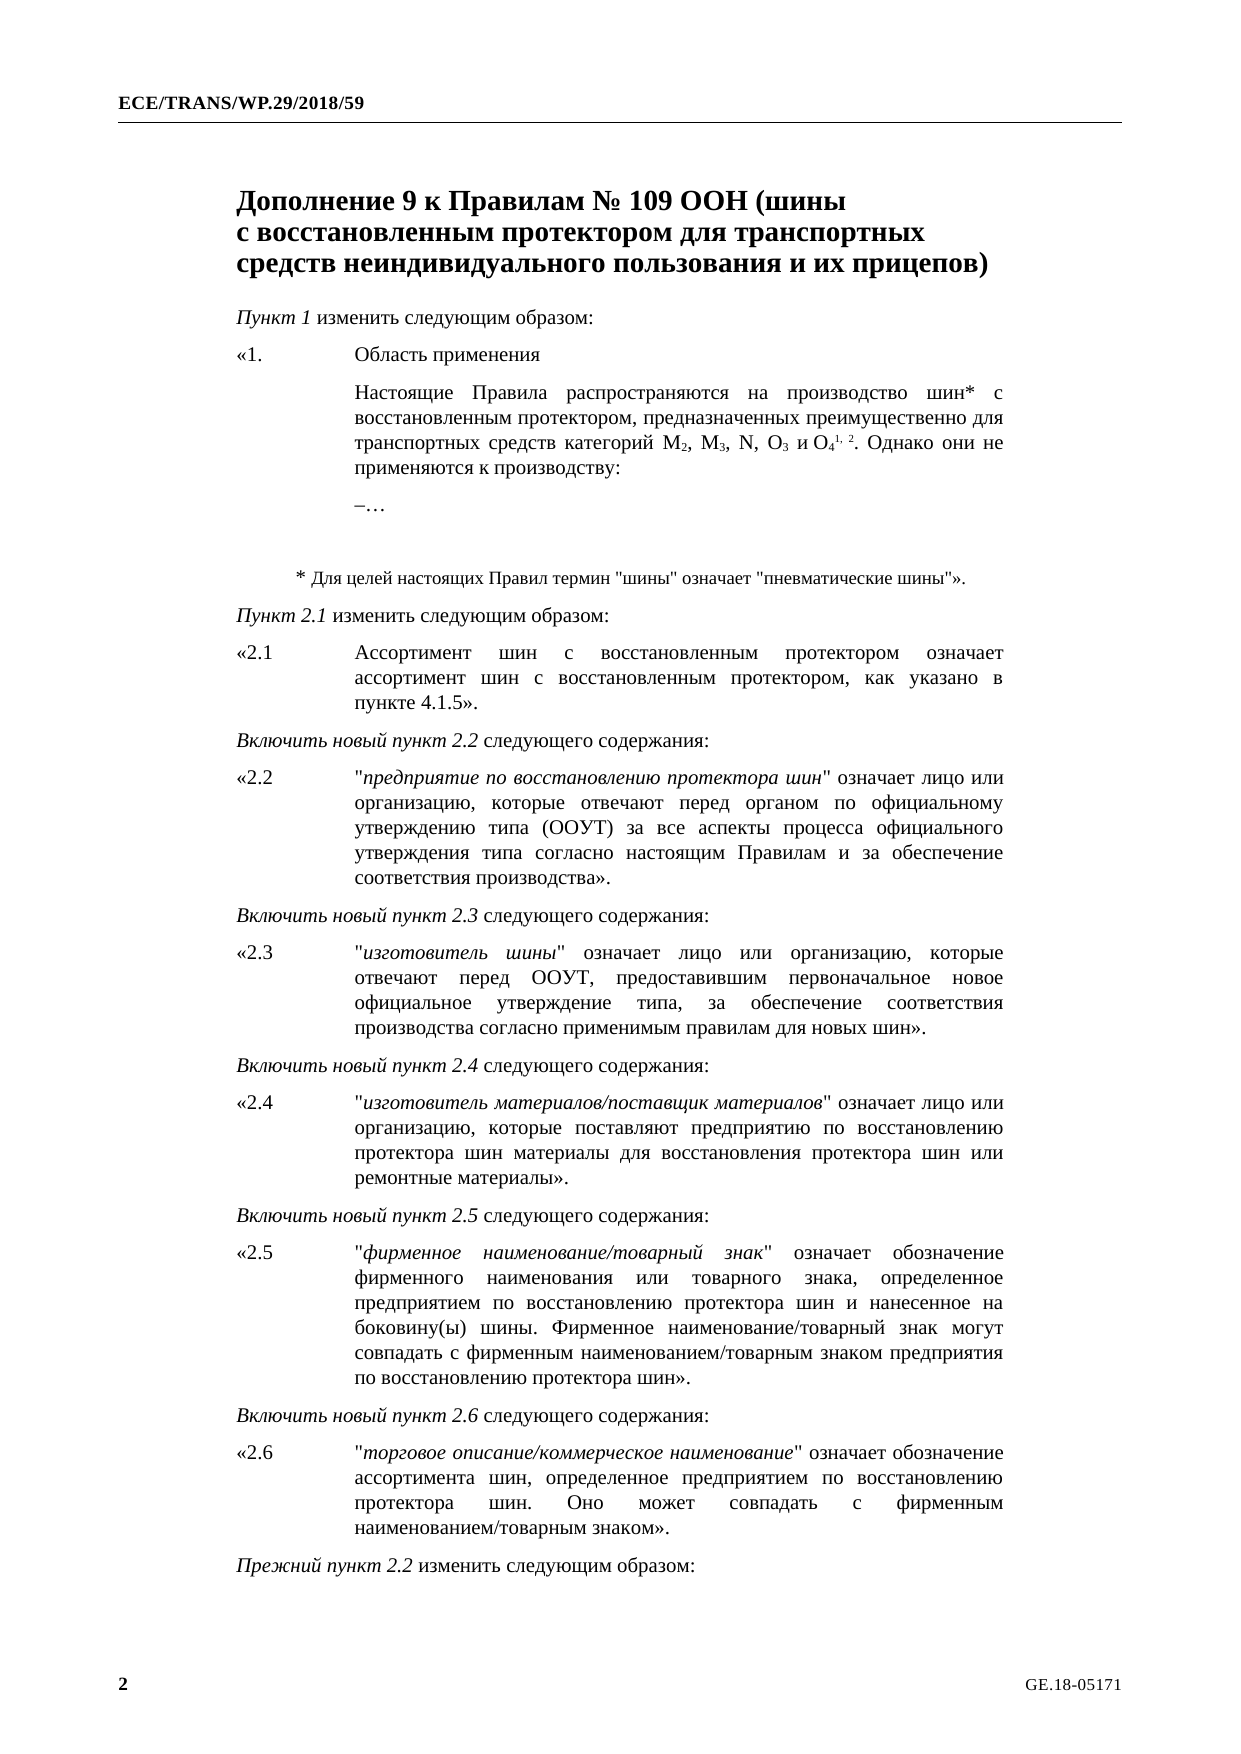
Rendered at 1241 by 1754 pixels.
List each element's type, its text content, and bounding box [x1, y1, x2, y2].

text «2.4 "изготовитель материалов/поставщик материалов" означает лицо или организацию, которые поставляют предприятию по восстановлению протектора шин материалы для восстановления протектора шин или ремонтные материалы». [236, 1089, 1004, 1189]
text Пункт 1 изменить следующим образом: [236, 304, 1004, 329]
text Настоящие Правила распространяются на производство шин* с восстановленным протектором, предназначенных преимущественно для транспортных средств категорий M2, M3, N, O3 и O41, 2. Однако они не применяются к производству: [236, 379, 1004, 479]
text Пункт 2.1 изменить следующим образом: [236, 602, 1004, 627]
text «2.5 "фирменное наименование/товарный знак" означает обозначение фирменного наименования или товарного знака, определенное предприятием по восстановлению протектора шин и нанесенное на боковину(ы) шины. Фирменное наименование/товарный знак могут совпадать с фирменным наименованием/товарным знаком предприятия по восстановлению протектора шин». [236, 1239, 1004, 1389]
text Включить новый пункт 2.4 следующего содержания: [236, 1052, 1004, 1077]
text Дополнение 9 к Правилам № 109 ООН (шины с восстановленным протектором для транспортных средств неиндивидуального пользования и их прицепов) [118, 185, 1004, 279]
text Включить новый пункт 2.5 следующего содержания: [236, 1202, 1004, 1227]
text «2.2 "предприятие по восстановлению протектора шин" означает лицо или организацию, которые отвечают перед органом по официальному утверждению типа (ООУТ) за все аспекты процесса официального утверждения типа согласно настоящим Правилам и за обеспечение соответствия производства». [236, 764, 1004, 889]
text –… [236, 491, 1004, 516]
text * Для целей настоящих Правил термин "шины" означает "пневматические шины"». [236, 566, 1004, 589]
text Включить новый пункт 2.3 следующего содержания: [236, 902, 1004, 927]
text «1. Область применения [236, 341, 1004, 366]
text «2.1 Ассортимент шин с восстановленным протектором означает ассортимент шин с восстановленным протектором, как указано в пункте 4.1.5». [236, 639, 1004, 714]
text «2.3 "изготовитель шины" означает лицо или организацию, которые отвечают перед ООУТ, предоставившим первоначальное новое официальное утверждение типа, за обеспечение соответствия производства согласно применимым правилам для новых шин». [236, 939, 1004, 1039]
text Включить новый пункт 2.2 следующего содержания: [236, 727, 1004, 752]
text «2.6 "торговое описание/коммерческое наименование" означает обозначение ассортимента шин, определенное предприятием по восстановлению протектора шин. Оно может совпадать с фирменным наименованием/товарным знаком». [236, 1439, 1004, 1539]
text Прежний пункт 2.2 изменить следующим образом: [236, 1552, 1004, 1577]
text Включить новый пункт 2.6 следующего содержания: [236, 1402, 1004, 1427]
